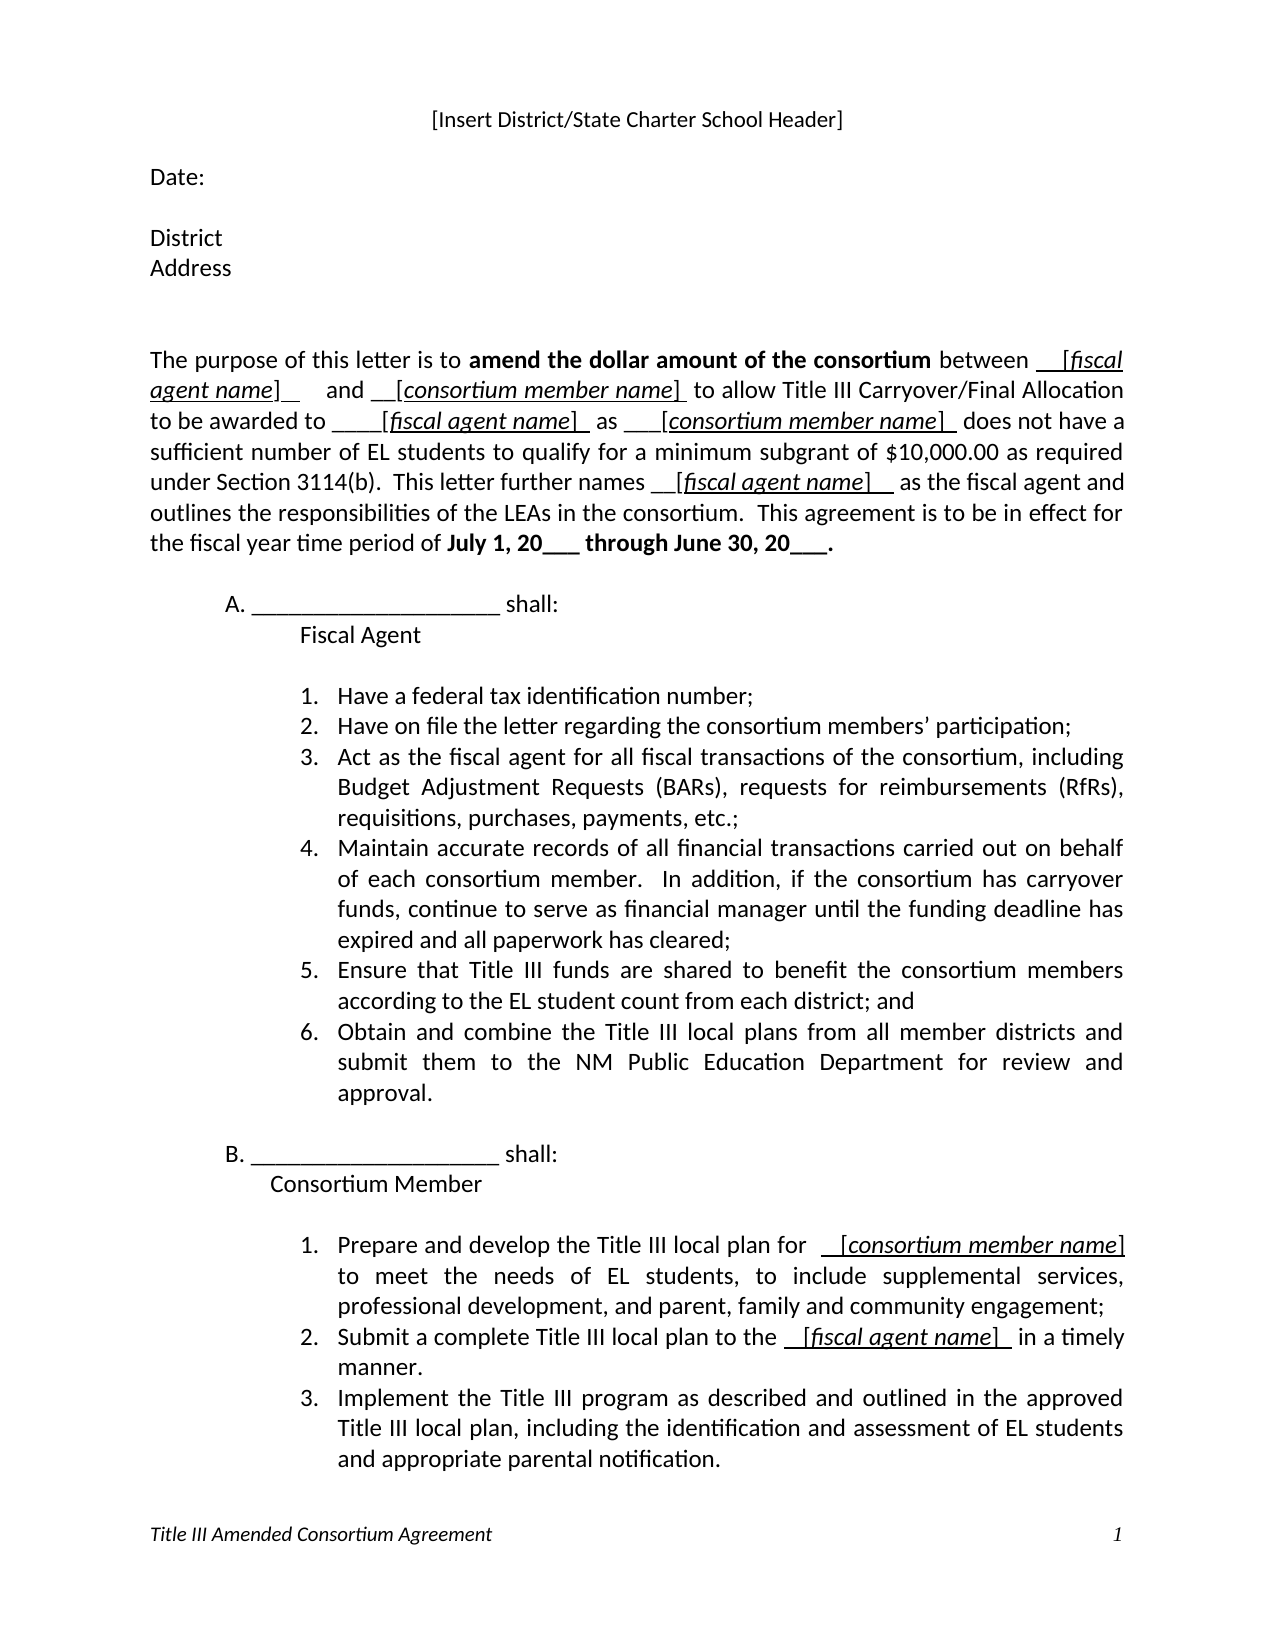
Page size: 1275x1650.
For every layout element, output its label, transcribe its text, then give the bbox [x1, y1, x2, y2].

list Implement the Title III program as described and outlined in the approved Title III local plan, including the identification and assessment of EL students and appropriate parental notification. [300, 1382, 1125, 1473]
text Consortium Member [225, 1168, 1125, 1199]
text Fiscal Agent [150, 619, 1125, 649]
text Address [150, 253, 1125, 283]
list Maintain accurate records of all financial transactions carried out on behalf of each consortium member. In addition, if the consortium has carryover funds, continue to serve as financial manager until the funding deadline has expired and all paperwork has cleared; [300, 832, 1125, 954]
list Have on file the letter regarding the consortium members’ participation; [300, 710, 1125, 741]
text Date: [150, 161, 1125, 192]
list Have a federal tax identification number; [300, 680, 1125, 710]
text [Insert District/State Charter School Header] [150, 105, 1125, 133]
text District [150, 222, 1125, 253]
list Prepare and develop the Title III local plan for [consortium member name] to meet the needs of EL students, to include supplemental services, professional development, and parent, family and community engagement; [300, 1229, 1125, 1321]
list Obtain and combine the Title III local plans from all member districts and submit them to the NM Public Education Department for review and approval. [300, 1016, 1125, 1107]
text The purpose of this letter is to amend the dollar amount of the consortium between [fiscal agent name] and __[consortium member name] to allow Title III Carryover/Final Allocation to be awarded to ____[fiscal agent name] as ___[consortium member name] does not have a sufficient number of EL students to qualify for a minimum subgrant of $10,000.00 as required under Section 3114(b). This letter further names __[fiscal agent name] as the fiscal agent and outlines the responsibilities of the LEAs in the consortium. This agreement is to be in effect for the fiscal year time period of July 1, 20___ through June 30, 20___. [150, 344, 1125, 558]
list Submit a complete Title III local plan to the [fiscal agent name] in a timely manner. [300, 1321, 1125, 1382]
list Act as the fiscal agent for all fiscal transactions of the consortium, including Budget Adjustment Requests (BARs), requests for reimbursements (RfRs), requisitions, purchases, payments, etc.; [300, 741, 1125, 832]
text B. ____________________ shall: [225, 1138, 1125, 1168]
text A. ____________________ shall: [150, 588, 1125, 619]
list Ensure that Title III funds are shared to benefit the consortium members according to the EL student count from each district; and [300, 954, 1125, 1016]
